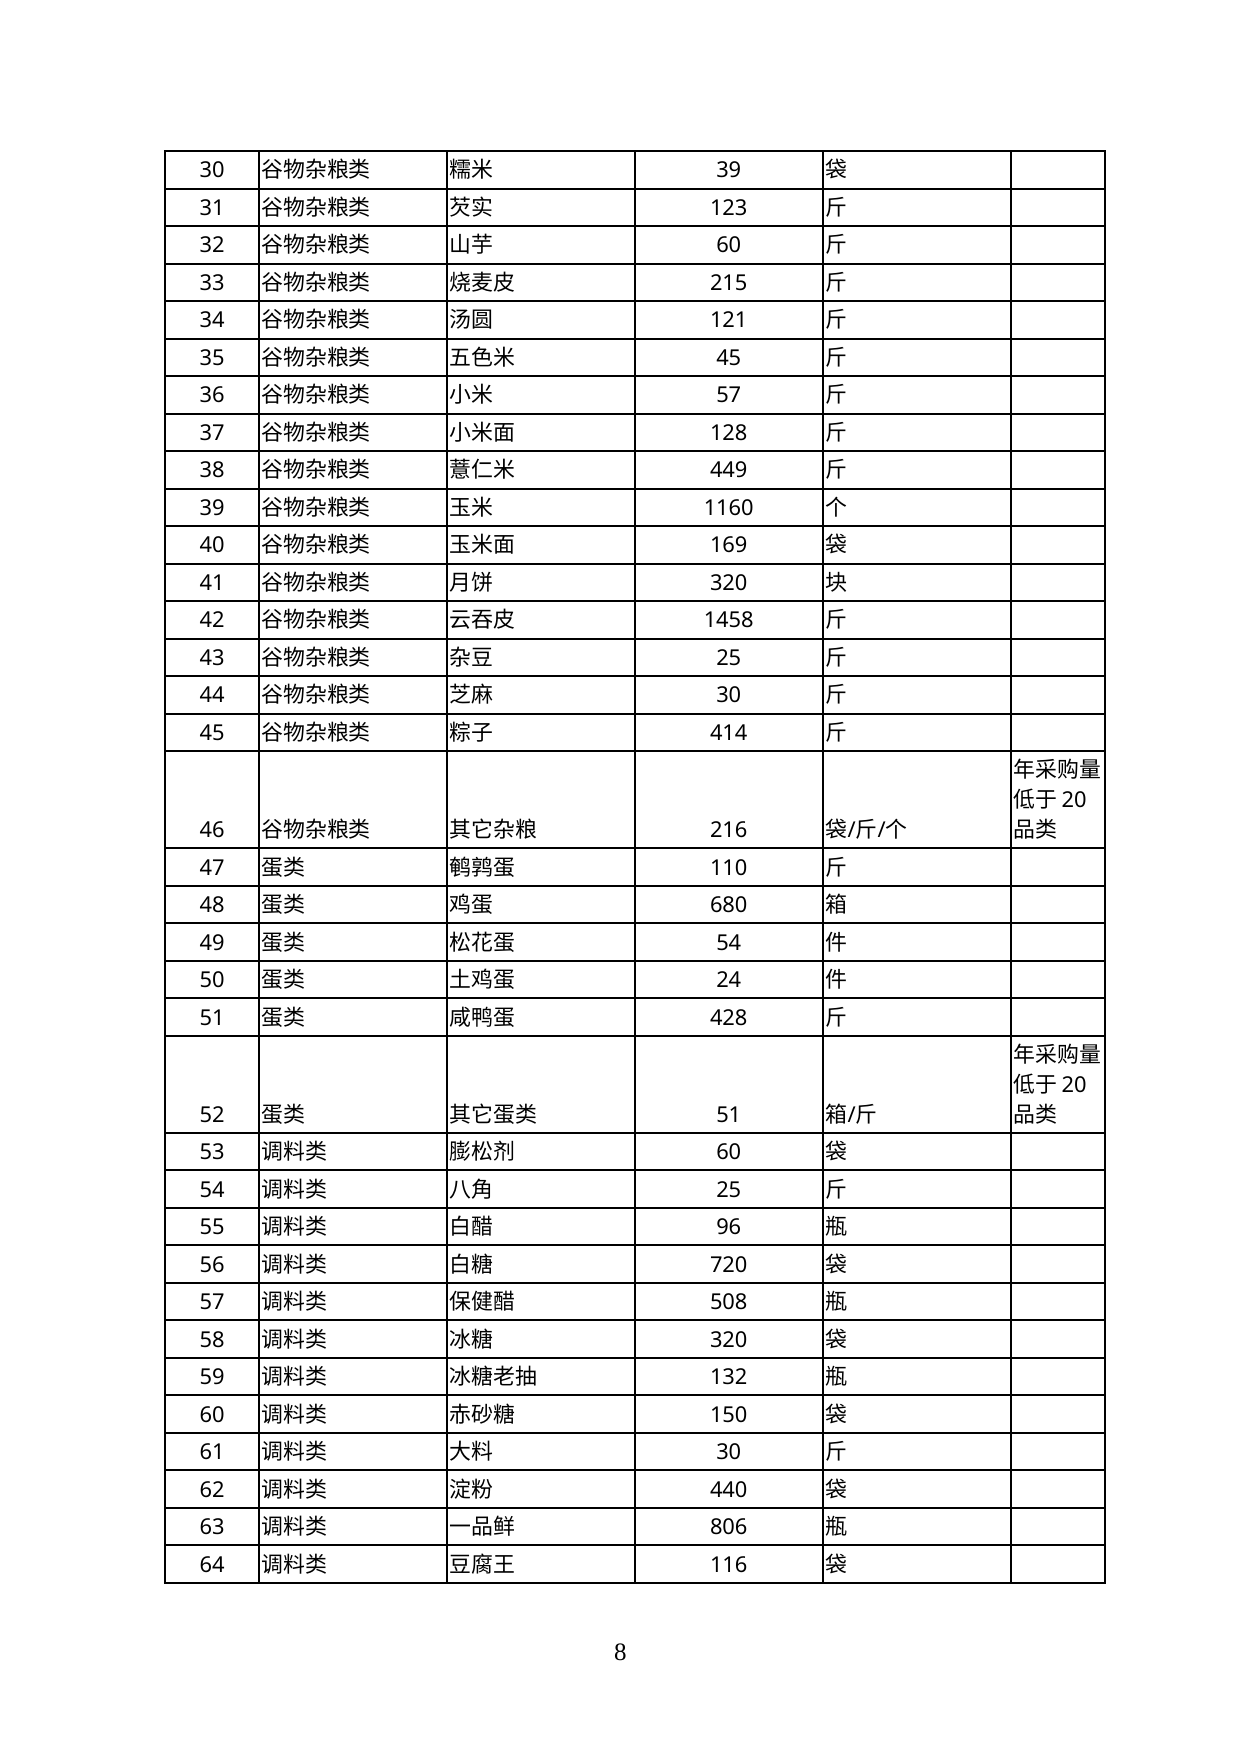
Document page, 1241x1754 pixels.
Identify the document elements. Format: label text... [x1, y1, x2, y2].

table_cell 蛋类 [260, 999, 446, 1034]
table_cell 62 [166, 1471, 258, 1507]
table_cell 白糖 [448, 1246, 634, 1282]
table_cell 斤 [824, 190, 1010, 225]
table_cell 37 [166, 415, 258, 450]
table_cell 芡实 [448, 190, 634, 225]
table_cell [1012, 999, 1104, 1034]
table_cell 谷物杂粮类 [260, 752, 446, 847]
table_cell 斤 [824, 602, 1010, 637]
table_cell [1012, 1434, 1104, 1469]
table_cell 膨松剂 [448, 1134, 634, 1169]
table_cell 谷物杂粮类 [260, 490, 446, 525]
table_cell 414 [636, 715, 822, 750]
table_cell 其它蛋类 [448, 1037, 634, 1132]
table_cell 33 [166, 265, 258, 300]
table_cell [1012, 715, 1104, 750]
table_cell [1012, 265, 1104, 300]
table_cell 烧麦皮 [448, 265, 634, 300]
table_cell 169 [636, 527, 822, 562]
table_cell 箱/斤 [824, 1037, 1010, 1132]
table_cell 谷物杂粮类 [260, 340, 446, 375]
table_cell 调料类 [260, 1471, 446, 1507]
table_cell 调料类 [260, 1171, 446, 1207]
table_cell 谷物杂粮类 [260, 302, 446, 337]
table_cell 咸鸭蛋 [448, 999, 634, 1034]
table_cell 一品鲜 [448, 1509, 634, 1544]
table_cell 玉米面 [448, 527, 634, 562]
table_cell 25 [636, 640, 822, 675]
table_cell [1012, 565, 1104, 600]
table_cell 谷物杂粮类 [260, 640, 446, 675]
table_cell 59 [166, 1359, 258, 1394]
table_cell 谷物杂粮类 [260, 265, 446, 300]
table_cell 30 [636, 1434, 822, 1469]
table_cell 38 [166, 452, 258, 487]
table_cell 鹌鹑蛋 [448, 849, 634, 884]
table_cell 件 [824, 962, 1010, 997]
table_cell 松花蛋 [448, 924, 634, 959]
table_cell 谷物杂粮类 [260, 190, 446, 225]
table_cell 年采购量低于20品类 [1012, 1037, 1104, 1132]
table_cell 袋 [824, 527, 1010, 562]
table_cell 调料类 [260, 1321, 446, 1357]
table_cell 46 [166, 752, 258, 847]
table_cell 60 [636, 227, 822, 262]
table_cell 1458 [636, 602, 822, 637]
table_cell 瓶 [824, 1509, 1010, 1544]
table_cell 斤 [824, 452, 1010, 487]
table_cell 袋 [824, 1396, 1010, 1432]
table_cell [1012, 1321, 1104, 1357]
table_cell 汤圆 [448, 302, 634, 337]
table_cell 63 [166, 1509, 258, 1544]
table_cell 赤砂糖 [448, 1396, 634, 1432]
table_cell 41 [166, 565, 258, 600]
table_cell 61 [166, 1434, 258, 1469]
table_cell 谷物杂粮类 [260, 152, 446, 187]
table_cell [1012, 452, 1104, 487]
table_cell 30 [166, 152, 258, 187]
table_cell 449 [636, 452, 822, 487]
table_cell 瓶 [824, 1359, 1010, 1394]
table_cell [1012, 1284, 1104, 1319]
table_cell 64 [166, 1546, 258, 1582]
table_cell 斤 [824, 265, 1010, 300]
table_cell 440 [636, 1471, 822, 1507]
table_cell 35 [166, 340, 258, 375]
table_cell 箱 [824, 887, 1010, 922]
table_cell 蛋类 [260, 849, 446, 884]
table_cell 大料 [448, 1434, 634, 1469]
table_cell 年采购量低于20品类 [1012, 752, 1104, 847]
table_cell [1012, 677, 1104, 712]
table_cell 25 [636, 1171, 822, 1207]
table_cell [1012, 377, 1104, 412]
table_cell 谷物杂粮类 [260, 227, 446, 262]
table_cell 调料类 [260, 1209, 446, 1244]
table_cell 40 [166, 527, 258, 562]
table_cell 冰糖老抽 [448, 1359, 634, 1394]
table_cell 斤 [824, 415, 1010, 450]
table_cell [1012, 302, 1104, 337]
table_cell [1012, 190, 1104, 225]
table_cell 39 [166, 490, 258, 525]
table_cell 瓶 [824, 1284, 1010, 1319]
table_cell 34 [166, 302, 258, 337]
table_cell 保健醋 [448, 1284, 634, 1319]
table_cell [1012, 490, 1104, 525]
table_cell 斤 [824, 999, 1010, 1034]
table_cell 个 [824, 490, 1010, 525]
table_cell 123 [636, 190, 822, 225]
table_cell 57 [166, 1284, 258, 1319]
table_cell [1012, 152, 1104, 187]
table_cell 调料类 [260, 1546, 446, 1582]
table_cell [1012, 887, 1104, 922]
table_cell 糯米 [448, 152, 634, 187]
table_cell 110 [636, 849, 822, 884]
table_cell 31 [166, 190, 258, 225]
table_cell 215 [636, 265, 822, 300]
table_cell 斤 [824, 715, 1010, 750]
table_cell 调料类 [260, 1134, 446, 1169]
table_cell 116 [636, 1546, 822, 1582]
table_cell 鸡蛋 [448, 887, 634, 922]
table_cell 豆腐王 [448, 1546, 634, 1582]
table_cell 袋 [824, 1321, 1010, 1357]
table_cell 谷物杂粮类 [260, 602, 446, 637]
table_cell 谷物杂粮类 [260, 415, 446, 450]
table_cell [1012, 340, 1104, 375]
table_cell [1012, 415, 1104, 450]
table_cell 56 [166, 1246, 258, 1282]
table_cell 36 [166, 377, 258, 412]
table_cell [1012, 1171, 1104, 1207]
table_cell 调料类 [260, 1359, 446, 1394]
table_cell 1160 [636, 490, 822, 525]
table_cell [1012, 640, 1104, 675]
table_cell 袋 [824, 1134, 1010, 1169]
table_cell 45 [636, 340, 822, 375]
table_cell 42 [166, 602, 258, 637]
table_cell 云吞皮 [448, 602, 634, 637]
table_cell 60 [166, 1396, 258, 1432]
table_cell 谷物杂粮类 [260, 377, 446, 412]
table_cell 128 [636, 415, 822, 450]
table_cell [1012, 227, 1104, 262]
table_cell 55 [166, 1209, 258, 1244]
table_cell 调料类 [260, 1396, 446, 1432]
table_cell 谷物杂粮类 [260, 527, 446, 562]
table_cell 斤 [824, 640, 1010, 675]
table_cell 谷物杂粮类 [260, 677, 446, 712]
table_cell 508 [636, 1284, 822, 1319]
table_cell [1012, 1246, 1104, 1282]
table_cell 43 [166, 640, 258, 675]
table_cell 杂豆 [448, 640, 634, 675]
table_cell 玉米 [448, 490, 634, 525]
table_cell 调料类 [260, 1284, 446, 1319]
table_cell 斤 [824, 1171, 1010, 1207]
table_cell 58 [166, 1321, 258, 1357]
table_cell [1012, 962, 1104, 997]
table_cell 冰糖 [448, 1321, 634, 1357]
table_cell 斤 [824, 849, 1010, 884]
table_cell [1012, 1396, 1104, 1432]
table_cell [1012, 1509, 1104, 1544]
table_cell 袋/斤/个 [824, 752, 1010, 847]
table_cell [1012, 1359, 1104, 1394]
table_cell 51 [636, 1037, 822, 1132]
table_cell 斤 [824, 227, 1010, 262]
table_cell 斤 [824, 340, 1010, 375]
table_cell 其它杂粮 [448, 752, 634, 847]
table_cell [1012, 602, 1104, 637]
table_cell 斤 [824, 1434, 1010, 1469]
table_cell [1012, 849, 1104, 884]
table_cell 720 [636, 1246, 822, 1282]
table_cell 瓶 [824, 1209, 1010, 1244]
table_cell 块 [824, 565, 1010, 600]
table_cell [1012, 1209, 1104, 1244]
table_cell 袋 [824, 152, 1010, 187]
table_cell 五色米 [448, 340, 634, 375]
table_cell 428 [636, 999, 822, 1034]
table_cell 八角 [448, 1171, 634, 1207]
table_cell 216 [636, 752, 822, 847]
table_cell 30 [636, 677, 822, 712]
table_cell [1012, 924, 1104, 959]
table_cell 淀粉 [448, 1471, 634, 1507]
table_cell [1012, 527, 1104, 562]
table_cell 斤 [824, 302, 1010, 337]
table_cell [1012, 1134, 1104, 1169]
table_cell 小米 [448, 377, 634, 412]
table_cell 蛋类 [260, 962, 446, 997]
table_cell 39 [636, 152, 822, 187]
table_cell 806 [636, 1509, 822, 1544]
table_cell 50 [166, 962, 258, 997]
table_cell 32 [166, 227, 258, 262]
table_cell 51 [166, 999, 258, 1034]
table_cell 白醋 [448, 1209, 634, 1244]
table_cell 96 [636, 1209, 822, 1244]
table_cell 24 [636, 962, 822, 997]
table_cell 袋 [824, 1246, 1010, 1282]
table_cell 谷物杂粮类 [260, 565, 446, 600]
table_cell [1012, 1471, 1104, 1507]
table_cell 57 [636, 377, 822, 412]
table_cell 47 [166, 849, 258, 884]
table_cell 121 [636, 302, 822, 337]
table_cell 斤 [824, 377, 1010, 412]
table_cell 调料类 [260, 1246, 446, 1282]
table_cell [1012, 1546, 1104, 1582]
table_cell 月饼 [448, 565, 634, 600]
table_cell 土鸡蛋 [448, 962, 634, 997]
table_cell 52 [166, 1037, 258, 1132]
table_cell 54 [636, 924, 822, 959]
table_cell 斤 [824, 677, 1010, 712]
table_cell 粽子 [448, 715, 634, 750]
table_cell 320 [636, 565, 822, 600]
table_cell 小米面 [448, 415, 634, 450]
table_cell 蛋类 [260, 924, 446, 959]
table_cell 调料类 [260, 1509, 446, 1544]
table_cell 45 [166, 715, 258, 750]
table_cell 150 [636, 1396, 822, 1432]
table_cell 薏仁米 [448, 452, 634, 487]
table_cell 49 [166, 924, 258, 959]
table_cell 谷物杂粮类 [260, 452, 446, 487]
table_cell 60 [636, 1134, 822, 1169]
table_cell 48 [166, 887, 258, 922]
table_cell 蛋类 [260, 1037, 446, 1132]
table_cell 54 [166, 1171, 258, 1207]
table_cell 件 [824, 924, 1010, 959]
table_cell 320 [636, 1321, 822, 1357]
table_cell 袋 [824, 1471, 1010, 1507]
table_cell 53 [166, 1134, 258, 1169]
table_cell 蛋类 [260, 887, 446, 922]
table_cell 132 [636, 1359, 822, 1394]
table_cell 袋 [824, 1546, 1010, 1582]
table_cell 山芋 [448, 227, 634, 262]
table_cell 谷物杂粮类 [260, 715, 446, 750]
table_cell 调料类 [260, 1434, 446, 1469]
table_cell 44 [166, 677, 258, 712]
table_cell 芝麻 [448, 677, 634, 712]
table_cell 680 [636, 887, 822, 922]
